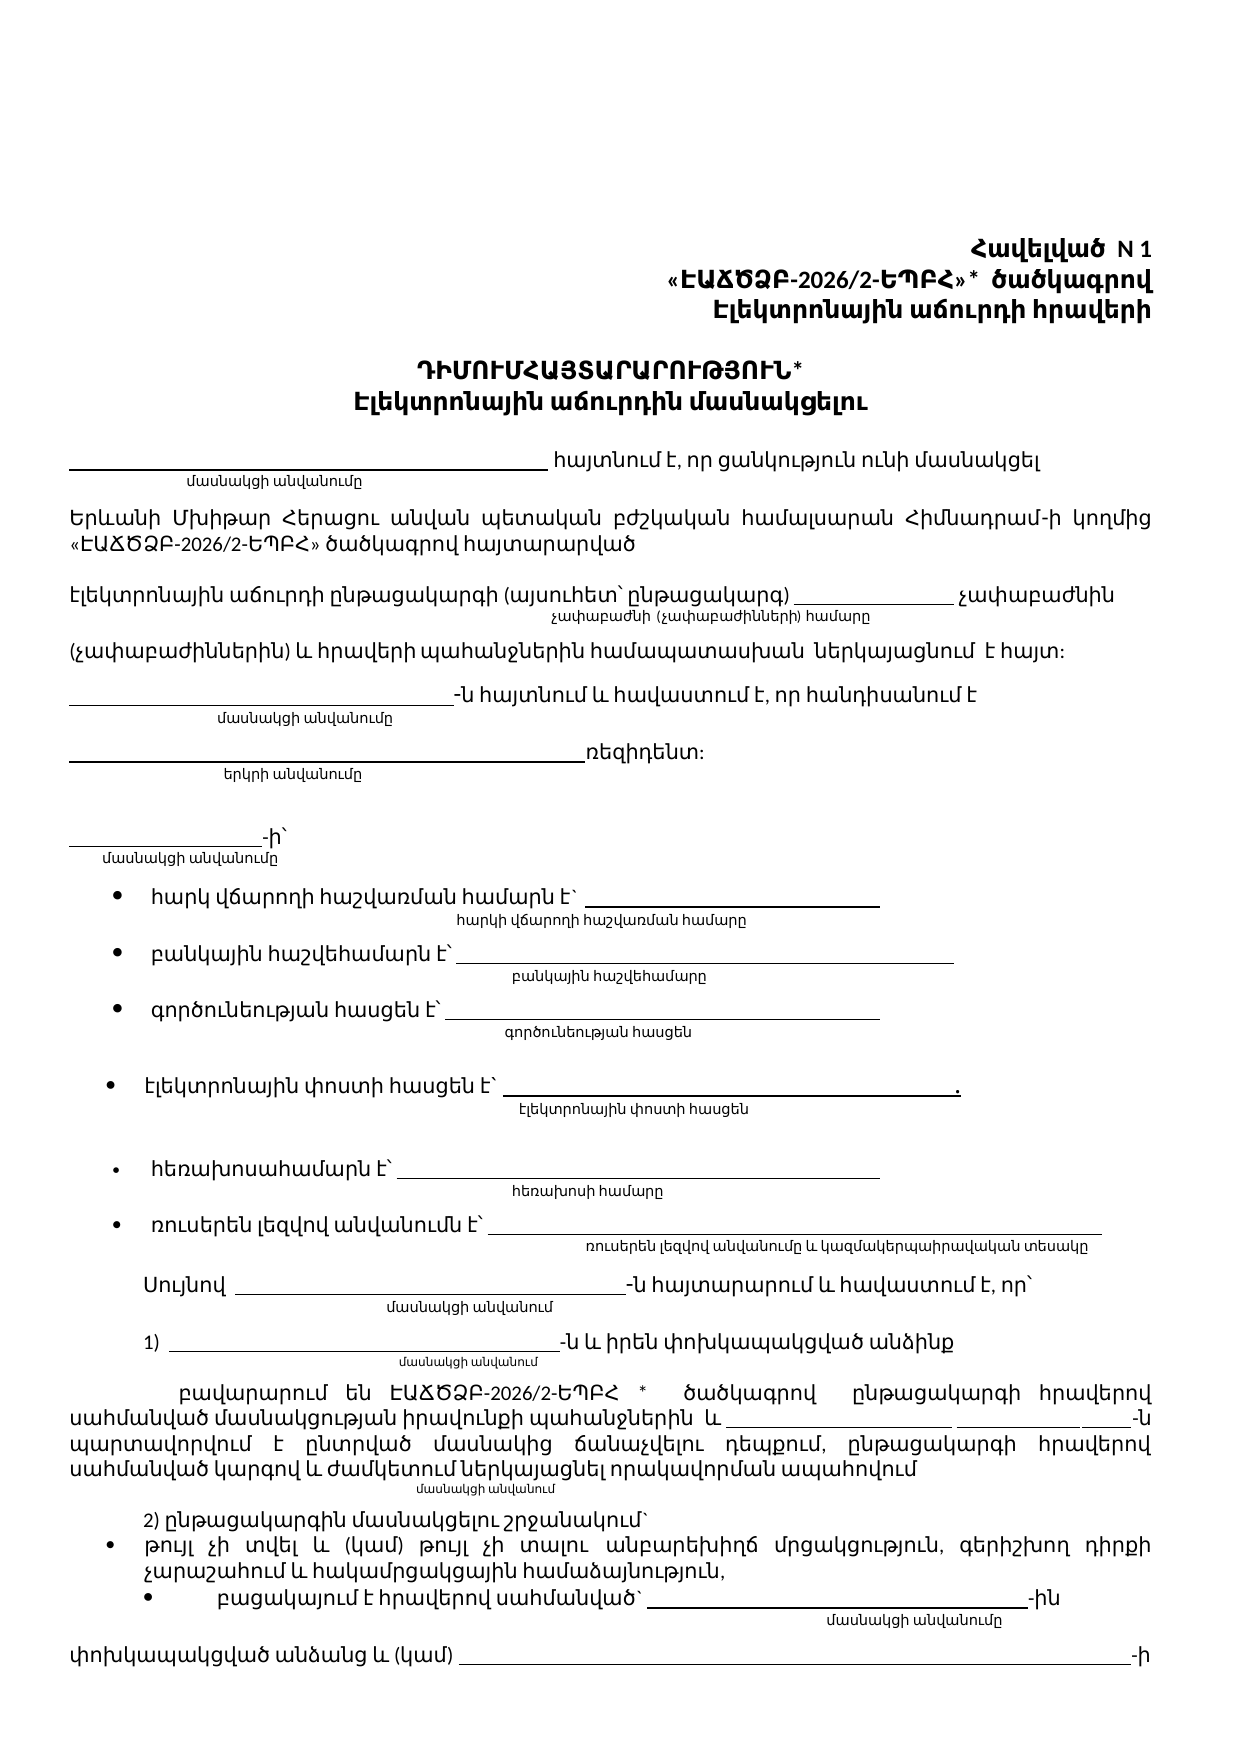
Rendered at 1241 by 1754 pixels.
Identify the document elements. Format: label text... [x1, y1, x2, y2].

text (չափաբաժիններին) և հրավերի պահանջներին համապատասխան ներկայացնում է հայտ: [69, 638, 1152, 663]
text ռեզիդենտ: [69, 739, 1152, 765]
text մասնակցի անվանում [69, 1299, 1152, 1329]
text մասնակցի անվանում [69, 1354, 1152, 1380]
text ԴԻՄՈՒՄՀԱՅՏԱՐԱՐՈՒԹՅՈՒՆ* [69, 356, 1152, 386]
text մասնակցի անվանումը [69, 472, 1152, 503]
text հայտնում է, որ ցանկություն ունի մասնակցել [69, 447, 1152, 472]
list հարկ վճարողի հաշվառման համարն է` [113, 880, 1152, 911]
text գործունեության հասցեն [69, 1023, 1152, 1053]
text բանկային հաշվեհամարը [438, 967, 1152, 997]
text Էլեկտրոնային աճուրդի հրավերի [69, 294, 1152, 325]
text փոխկապակցված անձանց և (կամ) -ի [69, 1642, 1152, 1667]
text մասնակցի անվանում [69, 1482, 1152, 1507]
text էլեկտրոնային աճուրդի ընթացակարգի (այսուհետ՝ ընթացակարգ) չափաբաժնին [69, 582, 1152, 607]
text մասնակցի անվանումը [69, 850, 1152, 880]
text ռուսերեն լեզվով անվանումը և կազմակերպաիրավական տեսակը [512, 1238, 1152, 1268]
text -ն հայտնում և հավաստում է, որ հանդիսանում է [69, 678, 1152, 709]
text հեռախոսի համարը [438, 1182, 1152, 1212]
list էլեկտրոնային փոստի հասցեն է` . [107, 1066, 1152, 1100]
text էլեկտրոնային փոստի հասցեն [364, 1100, 1152, 1131]
list բացակայում է հրավերով սահմանված` -ին [69, 1583, 1152, 1611]
text -ի՝ [69, 824, 1152, 850]
text «ԷԱՃԾՁԲ-2026/2-ԵՊԲՀ»* ծածկագրով [69, 264, 1152, 294]
text մասնակցի անվանումը [69, 709, 1152, 739]
text Երևանի Մխիթար Հերացու անվան պետական բժշկական համալսարան Հիմնադրամ-ի կողմից «ԷԱՃԾՁԲ-2026/2-ԵՊԲՀ» ծածկագրով հայտարարված [69, 503, 1152, 556]
list գործունեության հասցեն է՝ [113, 997, 1152, 1023]
text 2) ընթացակարգին մասնակցելու շրջանակում` [69, 1507, 1152, 1532]
list ռուսերեն լեզվով անվանումն է՝ [113, 1212, 1152, 1238]
text հարկի վճարողի հաշվառման համարը [69, 911, 1152, 941]
list հեռախոսահամարն է՝ [113, 1156, 1152, 1182]
text մասնակցի անվանումը [69, 1611, 1152, 1642]
text երկրի անվանումը [69, 765, 1152, 796]
text Սույնով -ն հայտարարում և հավաստում է, որ՝ [69, 1268, 1152, 1299]
text Հավելված N 1 [69, 233, 1152, 264]
text բավարարում են ԷԱՃԾՁԲ-2026/2-ԵՊԲՀ * ծածկագրով ընթացակարգի հրավերով սահմանված մասնակցության իրավունքի պահանջներին և -ն պարտավորվում է ընտրված մասնակից ճանաչվելու դեպքում, ընթացակարգի հրավերով սահմանված կարգով և ժամկետում ներկայացնել որակավորման ապահովում [69, 1380, 1152, 1482]
list թույլ չի տվել և (կամ) թույլ չի տալու անբարեխիղճ մրցակցություն, գերիշխող դիրքի չարաշահում և հակամրցակցային համաձայնություն, [107, 1532, 1152, 1583]
text 1) -ն և իրեն փոխկապակցված անձինք [69, 1329, 1152, 1354]
text չափաբաժնի (չափաբաժինների) համարը [69, 607, 1152, 638]
subtitle Էլեկտրոնային աճուրդին մասնակցելու [69, 386, 1152, 417]
list բանկային հաշվեհամարն է՝ [113, 941, 1152, 967]
